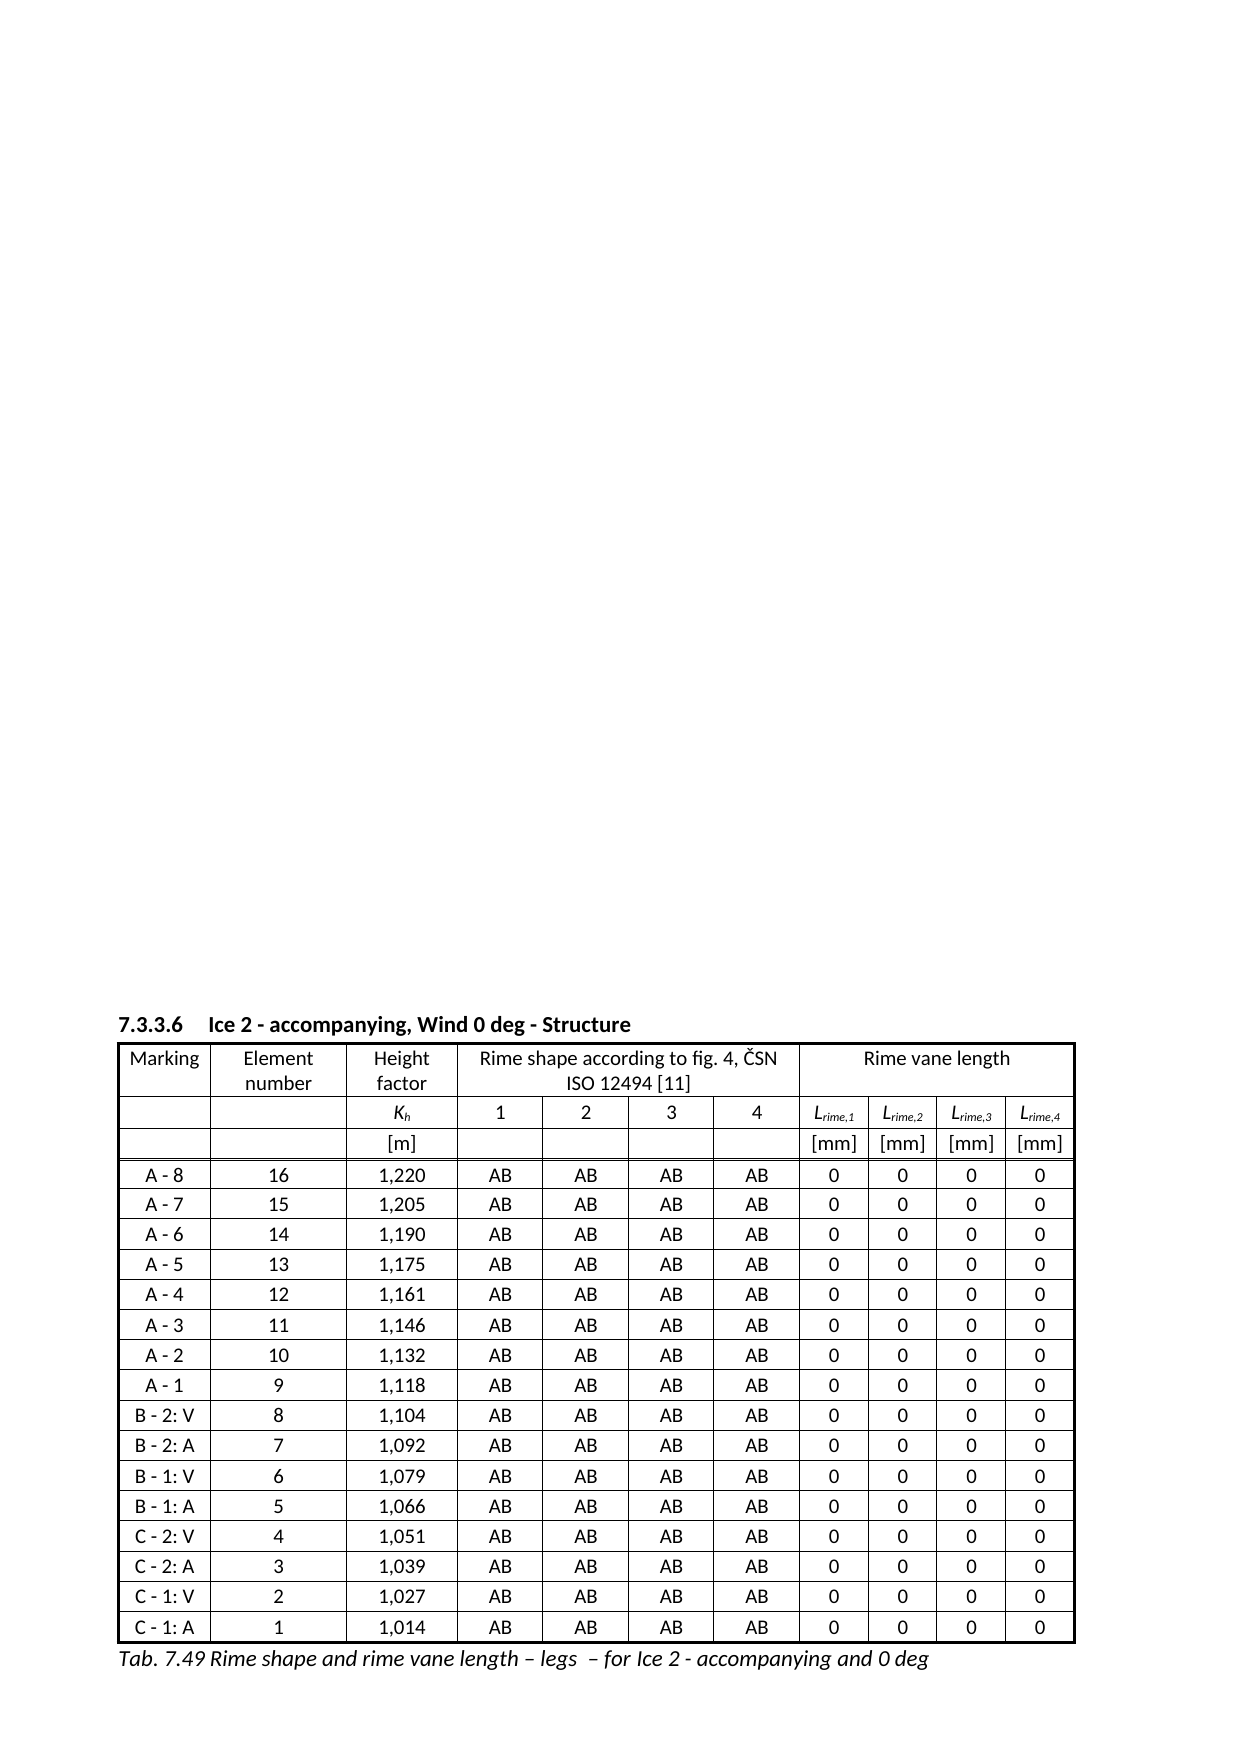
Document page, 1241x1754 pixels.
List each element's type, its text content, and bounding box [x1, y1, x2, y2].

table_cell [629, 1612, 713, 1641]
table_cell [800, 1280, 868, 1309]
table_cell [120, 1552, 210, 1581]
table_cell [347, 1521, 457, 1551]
text Tab. 7.28 Rime shape and rime vane length – legs – for Ice 2 - accompanying and 0 deg [118, 1644, 1146, 1672]
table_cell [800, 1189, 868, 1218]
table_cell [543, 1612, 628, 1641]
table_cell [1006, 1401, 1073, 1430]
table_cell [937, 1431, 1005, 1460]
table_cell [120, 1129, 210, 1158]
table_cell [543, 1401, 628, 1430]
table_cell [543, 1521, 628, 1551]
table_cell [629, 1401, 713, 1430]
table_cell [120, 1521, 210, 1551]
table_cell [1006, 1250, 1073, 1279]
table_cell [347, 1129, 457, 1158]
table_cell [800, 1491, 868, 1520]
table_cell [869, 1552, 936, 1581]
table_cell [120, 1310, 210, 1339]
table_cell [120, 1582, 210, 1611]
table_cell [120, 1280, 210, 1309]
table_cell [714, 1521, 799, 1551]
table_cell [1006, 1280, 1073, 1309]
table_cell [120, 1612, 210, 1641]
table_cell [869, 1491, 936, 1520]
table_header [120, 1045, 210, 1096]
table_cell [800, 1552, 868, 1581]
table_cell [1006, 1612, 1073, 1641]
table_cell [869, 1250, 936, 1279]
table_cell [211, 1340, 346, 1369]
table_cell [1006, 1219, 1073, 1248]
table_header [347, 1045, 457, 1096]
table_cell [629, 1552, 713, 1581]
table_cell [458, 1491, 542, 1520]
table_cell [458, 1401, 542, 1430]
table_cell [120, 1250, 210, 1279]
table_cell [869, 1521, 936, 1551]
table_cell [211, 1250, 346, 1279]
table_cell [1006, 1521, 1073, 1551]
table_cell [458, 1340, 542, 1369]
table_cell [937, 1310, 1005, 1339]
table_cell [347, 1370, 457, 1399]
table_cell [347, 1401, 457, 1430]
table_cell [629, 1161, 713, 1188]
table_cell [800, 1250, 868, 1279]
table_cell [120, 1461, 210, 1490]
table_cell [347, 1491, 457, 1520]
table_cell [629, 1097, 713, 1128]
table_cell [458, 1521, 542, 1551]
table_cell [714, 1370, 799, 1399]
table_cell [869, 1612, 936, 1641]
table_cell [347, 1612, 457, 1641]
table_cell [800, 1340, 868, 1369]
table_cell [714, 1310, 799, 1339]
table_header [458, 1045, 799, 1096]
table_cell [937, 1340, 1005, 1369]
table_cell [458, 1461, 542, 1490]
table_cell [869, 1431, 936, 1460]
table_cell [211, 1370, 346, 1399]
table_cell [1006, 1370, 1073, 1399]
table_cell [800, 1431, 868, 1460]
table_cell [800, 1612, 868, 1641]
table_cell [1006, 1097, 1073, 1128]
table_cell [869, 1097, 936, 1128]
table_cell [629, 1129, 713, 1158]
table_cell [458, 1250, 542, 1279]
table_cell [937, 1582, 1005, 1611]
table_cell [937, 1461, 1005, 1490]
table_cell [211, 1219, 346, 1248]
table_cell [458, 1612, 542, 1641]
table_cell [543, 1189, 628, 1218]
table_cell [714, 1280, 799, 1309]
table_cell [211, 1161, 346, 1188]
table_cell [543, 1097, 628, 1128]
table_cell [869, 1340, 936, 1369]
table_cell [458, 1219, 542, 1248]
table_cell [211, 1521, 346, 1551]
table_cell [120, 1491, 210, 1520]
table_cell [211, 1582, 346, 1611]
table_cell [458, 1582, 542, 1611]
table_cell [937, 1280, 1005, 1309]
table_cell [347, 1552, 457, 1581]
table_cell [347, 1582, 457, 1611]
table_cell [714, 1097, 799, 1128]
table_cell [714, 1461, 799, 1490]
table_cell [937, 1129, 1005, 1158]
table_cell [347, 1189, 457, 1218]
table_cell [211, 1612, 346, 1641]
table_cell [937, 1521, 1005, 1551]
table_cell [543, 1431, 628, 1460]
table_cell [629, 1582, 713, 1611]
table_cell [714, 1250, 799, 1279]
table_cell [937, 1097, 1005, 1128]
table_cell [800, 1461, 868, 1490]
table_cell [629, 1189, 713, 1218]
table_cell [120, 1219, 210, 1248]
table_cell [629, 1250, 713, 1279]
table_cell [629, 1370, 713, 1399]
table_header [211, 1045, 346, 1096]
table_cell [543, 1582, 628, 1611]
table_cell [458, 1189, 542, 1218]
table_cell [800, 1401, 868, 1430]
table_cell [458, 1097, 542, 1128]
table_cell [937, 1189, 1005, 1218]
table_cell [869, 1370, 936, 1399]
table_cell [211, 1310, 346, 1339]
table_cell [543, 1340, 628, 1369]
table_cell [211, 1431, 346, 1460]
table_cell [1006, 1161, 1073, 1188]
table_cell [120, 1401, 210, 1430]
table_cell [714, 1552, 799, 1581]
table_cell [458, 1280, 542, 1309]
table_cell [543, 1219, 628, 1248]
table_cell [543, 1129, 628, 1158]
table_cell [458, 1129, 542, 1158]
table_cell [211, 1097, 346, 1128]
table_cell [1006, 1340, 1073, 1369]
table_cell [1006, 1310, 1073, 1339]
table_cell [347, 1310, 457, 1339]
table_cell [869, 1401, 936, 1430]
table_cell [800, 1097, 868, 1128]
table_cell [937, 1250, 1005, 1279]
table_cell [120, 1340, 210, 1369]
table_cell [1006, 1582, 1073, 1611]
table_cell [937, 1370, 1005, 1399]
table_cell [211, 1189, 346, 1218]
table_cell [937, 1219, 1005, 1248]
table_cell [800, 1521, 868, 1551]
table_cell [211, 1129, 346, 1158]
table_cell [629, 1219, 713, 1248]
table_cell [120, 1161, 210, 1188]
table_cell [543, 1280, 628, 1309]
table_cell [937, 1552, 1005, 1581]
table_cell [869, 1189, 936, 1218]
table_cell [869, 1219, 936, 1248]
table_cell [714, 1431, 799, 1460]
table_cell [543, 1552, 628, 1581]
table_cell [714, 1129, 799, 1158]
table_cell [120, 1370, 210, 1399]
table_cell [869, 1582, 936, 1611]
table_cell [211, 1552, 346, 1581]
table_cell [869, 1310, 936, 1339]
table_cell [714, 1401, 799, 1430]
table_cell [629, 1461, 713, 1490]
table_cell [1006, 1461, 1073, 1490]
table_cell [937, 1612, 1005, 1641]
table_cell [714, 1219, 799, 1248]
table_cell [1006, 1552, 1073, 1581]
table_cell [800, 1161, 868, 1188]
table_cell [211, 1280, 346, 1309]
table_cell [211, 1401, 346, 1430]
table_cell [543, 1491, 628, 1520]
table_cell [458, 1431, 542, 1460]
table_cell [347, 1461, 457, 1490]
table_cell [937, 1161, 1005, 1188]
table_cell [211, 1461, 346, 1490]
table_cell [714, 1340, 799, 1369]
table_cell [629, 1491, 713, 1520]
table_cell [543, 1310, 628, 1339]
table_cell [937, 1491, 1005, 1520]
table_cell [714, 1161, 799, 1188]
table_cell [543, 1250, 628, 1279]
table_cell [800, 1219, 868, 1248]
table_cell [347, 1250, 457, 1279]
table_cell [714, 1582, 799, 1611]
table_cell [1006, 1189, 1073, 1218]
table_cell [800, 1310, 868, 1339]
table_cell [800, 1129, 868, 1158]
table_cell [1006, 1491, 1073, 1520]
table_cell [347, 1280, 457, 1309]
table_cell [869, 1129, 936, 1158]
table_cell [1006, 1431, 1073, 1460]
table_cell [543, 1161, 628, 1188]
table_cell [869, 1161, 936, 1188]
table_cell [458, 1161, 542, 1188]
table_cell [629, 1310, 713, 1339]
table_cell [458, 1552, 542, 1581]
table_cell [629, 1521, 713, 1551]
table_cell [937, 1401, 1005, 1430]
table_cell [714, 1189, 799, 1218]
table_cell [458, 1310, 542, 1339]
subtitle Ice 2 - accompanying, Wind 0 deg - Structure [118, 1010, 1146, 1038]
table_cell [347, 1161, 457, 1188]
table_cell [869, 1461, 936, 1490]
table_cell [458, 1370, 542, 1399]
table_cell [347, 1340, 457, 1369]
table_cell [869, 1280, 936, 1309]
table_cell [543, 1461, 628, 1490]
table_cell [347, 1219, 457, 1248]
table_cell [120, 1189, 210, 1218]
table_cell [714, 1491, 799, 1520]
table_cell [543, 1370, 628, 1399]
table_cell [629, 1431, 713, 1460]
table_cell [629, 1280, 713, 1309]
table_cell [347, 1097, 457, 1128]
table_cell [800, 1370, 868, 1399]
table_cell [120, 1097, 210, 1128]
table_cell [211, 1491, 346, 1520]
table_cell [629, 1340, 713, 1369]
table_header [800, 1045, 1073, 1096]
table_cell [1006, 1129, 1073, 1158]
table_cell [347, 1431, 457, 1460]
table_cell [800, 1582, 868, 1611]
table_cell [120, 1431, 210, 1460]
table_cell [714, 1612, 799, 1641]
